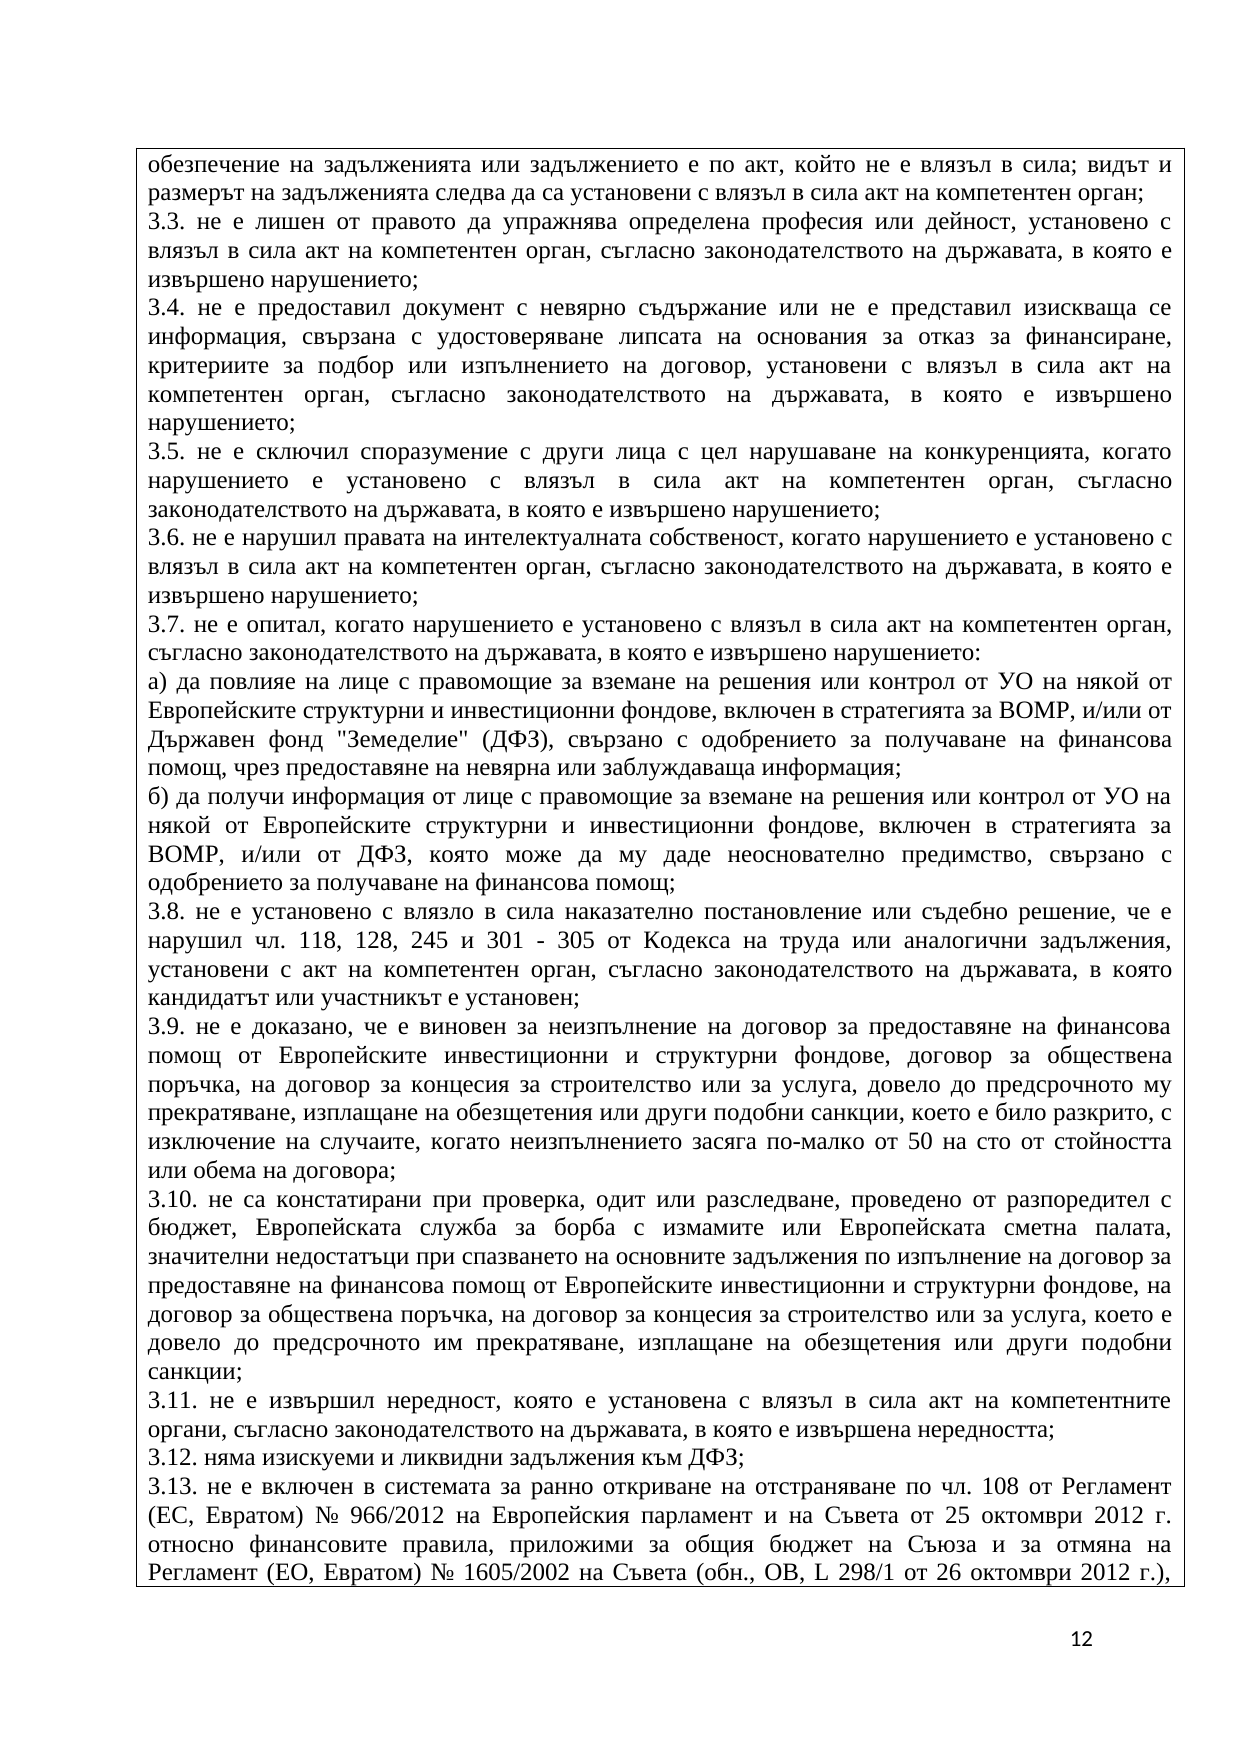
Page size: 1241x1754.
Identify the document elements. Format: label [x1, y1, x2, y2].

table_header [137, 149, 1184, 1586]
